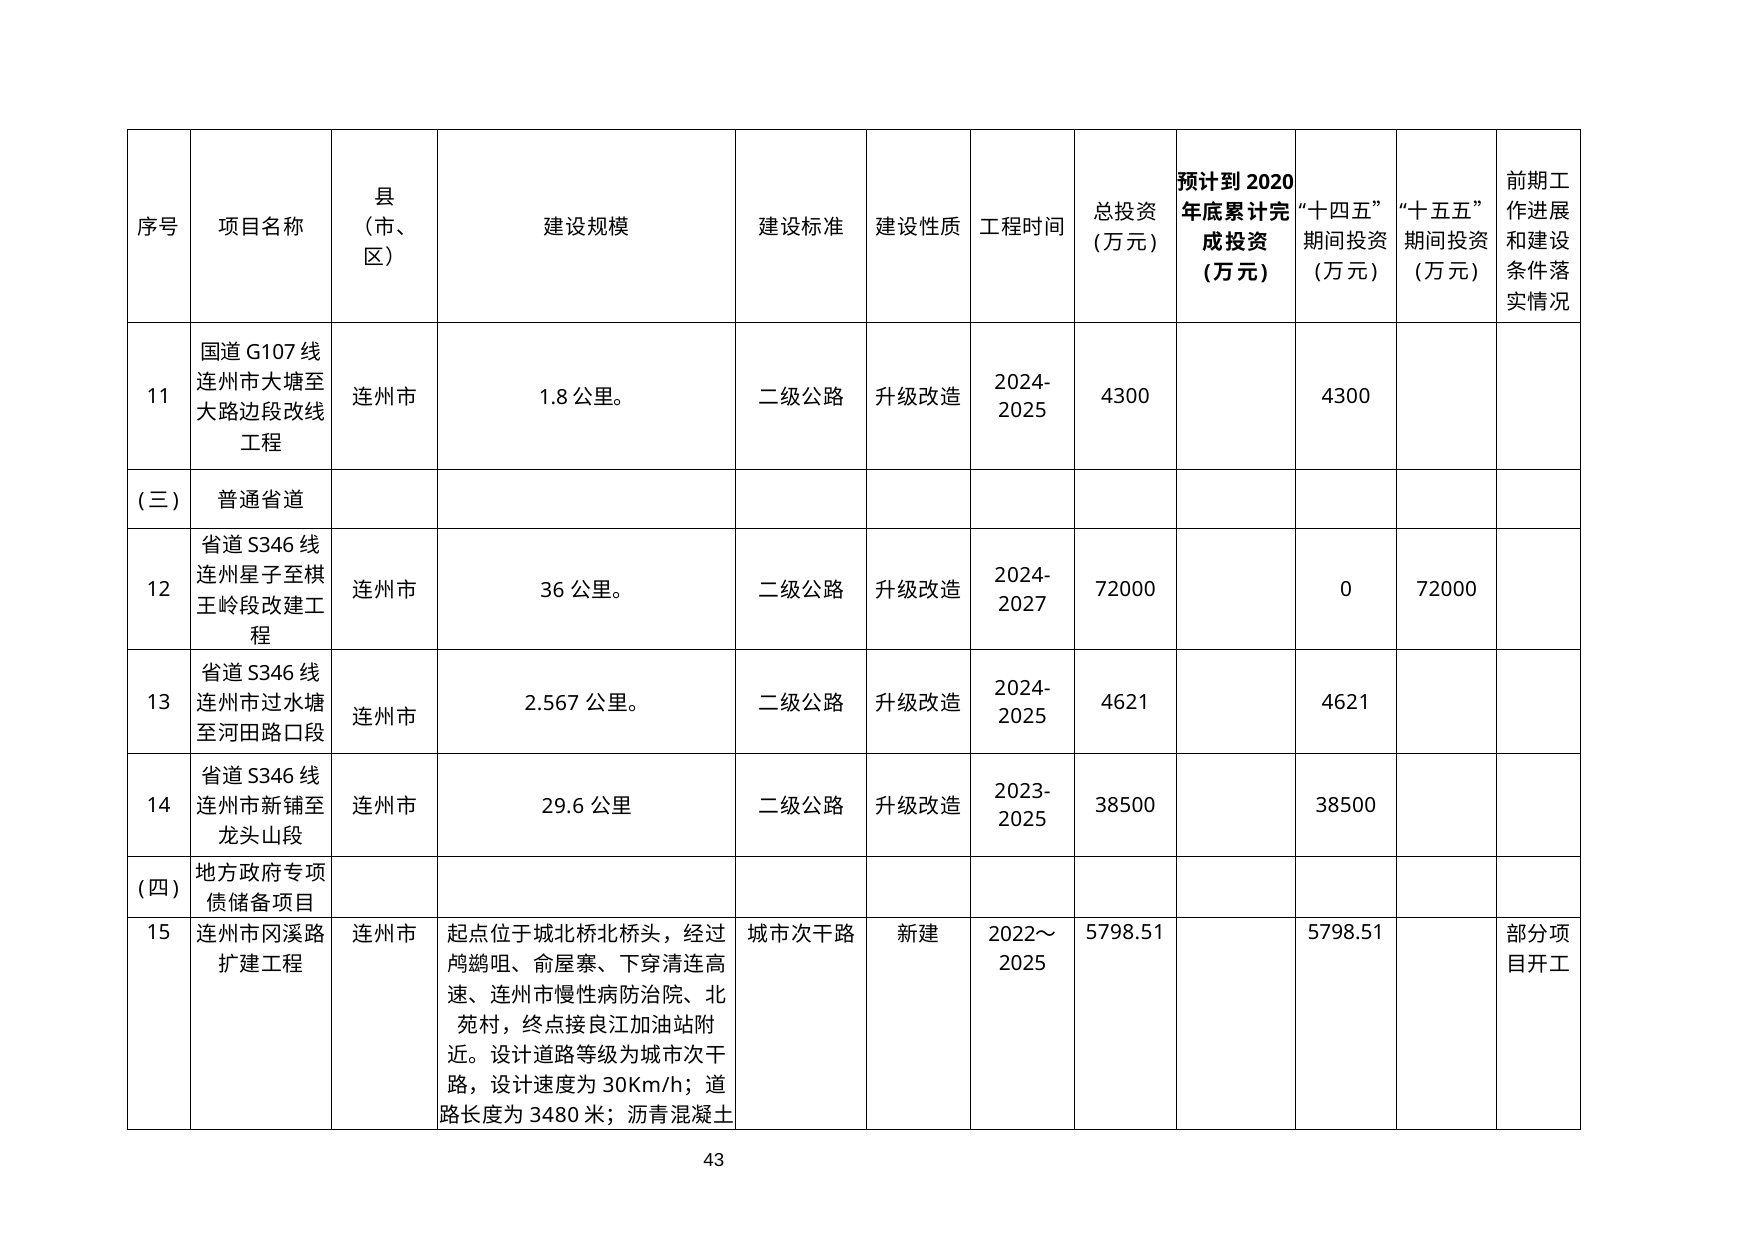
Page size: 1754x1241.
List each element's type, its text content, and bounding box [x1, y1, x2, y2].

table_cell 5798.51 [1296, 918, 1396, 1129]
table_header 工程时间 [971, 130, 1074, 322]
table_cell [1397, 754, 1496, 856]
table_cell 2.567 公里。 [438, 650, 735, 753]
table_cell 省道 S346 线 连州星子至棋 王岭段改建工 程 [191, 529, 331, 649]
table_cell (三) [128, 470, 190, 528]
table_cell [1497, 470, 1580, 528]
table_cell 普通省道 [191, 470, 331, 528]
table_cell 连州市 [332, 323, 437, 469]
table_cell 二级公路 [736, 650, 866, 753]
table_cell 29.6 公里 [438, 754, 735, 856]
table_cell [438, 470, 735, 528]
table_cell [1397, 323, 1496, 469]
table_cell 二级公路 [736, 323, 866, 469]
table_header 前期工作进展和建设条件落实情况 [1497, 130, 1580, 322]
table_cell 2024-2025 [971, 650, 1074, 753]
table_cell 13 [128, 650, 190, 753]
table_cell 连州市 [332, 918, 437, 1129]
table_cell 2024-2027 [971, 529, 1074, 649]
table_cell [736, 857, 866, 917]
table_cell 4621 [1075, 650, 1176, 753]
table_cell [1177, 918, 1295, 1129]
table_header 建设规模 [438, 130, 735, 322]
table_cell [332, 470, 437, 528]
table_cell 38500 [1296, 754, 1396, 856]
table_cell 省道 S346 线 连州市过水塘 至河田路口段 [191, 650, 331, 753]
table_cell 2024-2025 [971, 323, 1074, 469]
table_cell [1397, 857, 1496, 917]
table_header 县 （市、区） [332, 130, 437, 322]
table_cell 4300 [1296, 323, 1396, 469]
table_cell [1497, 754, 1580, 856]
table_cell 14 [128, 754, 190, 856]
table_cell [1177, 323, 1295, 469]
table_cell [1296, 857, 1396, 917]
table_header 项目名称 [191, 130, 331, 322]
table_cell 11 [128, 323, 190, 469]
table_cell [438, 918, 735, 1129]
table_cell 4621 [1296, 650, 1396, 753]
table_cell 连州市 [332, 529, 437, 649]
table_cell [867, 857, 970, 917]
table_cell [971, 470, 1074, 528]
table_cell 省道 S346 线 连州市新铺至 龙头山段 [191, 754, 331, 856]
table_cell 二级公路 [736, 754, 866, 856]
table_cell [1177, 857, 1295, 917]
table_cell [1497, 857, 1580, 917]
table_cell [1497, 323, 1580, 469]
table_cell [1397, 918, 1496, 1129]
table_cell [971, 857, 1074, 917]
table_cell [867, 470, 970, 528]
table_cell 72000 [1075, 529, 1176, 649]
table_cell [1296, 470, 1396, 528]
table_cell 连州市 [332, 754, 437, 856]
table_cell [1497, 529, 1580, 649]
table_cell 升级改造 [867, 754, 970, 856]
table_cell [1497, 650, 1580, 753]
table_header 预计到2020年底累计完成投资 (万元) [1177, 130, 1295, 322]
table_cell 二级公路 [736, 529, 866, 649]
table_cell [438, 857, 735, 917]
table_cell (四) [128, 857, 190, 917]
table_cell [1075, 470, 1176, 528]
table_cell [1397, 470, 1496, 528]
table_cell 4300 [1075, 323, 1176, 469]
table_cell 2022～2025 [971, 918, 1074, 1129]
table_cell 部分项目开工 [1497, 918, 1580, 1129]
table_cell [1177, 650, 1295, 753]
table_cell 升级改造 [867, 650, 970, 753]
table_cell 2023-2025 [971, 754, 1074, 856]
table_cell 升级改造 [867, 529, 970, 649]
table_cell [332, 857, 437, 917]
table_cell 15 [128, 918, 190, 1129]
table_cell [1177, 470, 1295, 528]
table_cell 连州市冈溪路扩建工程 [191, 918, 331, 1129]
table_cell [1177, 754, 1295, 856]
table_header 总投资 (万元) [1075, 130, 1176, 322]
table_cell 0 [1296, 529, 1396, 649]
table_cell 升级改造 [867, 323, 970, 469]
table_cell [1075, 857, 1176, 917]
table_cell 新建 [867, 918, 970, 1129]
table_cell 12 [128, 529, 190, 649]
table_cell 36 公里。 [438, 529, 735, 649]
table_header “十五五”期间投资 (万元) [1397, 130, 1496, 322]
table_header 建设性质 [867, 130, 970, 322]
table_cell 5798.51 [1075, 918, 1176, 1129]
table_header 建设标准 [736, 130, 866, 322]
table_cell 连州市 [332, 650, 437, 753]
table_cell 地方政府专项债储备项目 [191, 857, 331, 917]
table_header “十四五”期间投资 (万元) [1296, 130, 1396, 322]
table_cell [1397, 650, 1496, 753]
table_cell [736, 470, 866, 528]
table_cell 国道 G107 线 连州市大塘至 大路边段改线 工程 [191, 323, 331, 469]
table_cell 1.8公里。 [438, 323, 735, 469]
table_cell [1177, 529, 1295, 649]
table_header 序号 [128, 130, 190, 322]
table_cell 38500 [1075, 754, 1176, 856]
table_cell 72000 [1397, 529, 1496, 649]
table_cell 城市次干路 [736, 918, 866, 1129]
